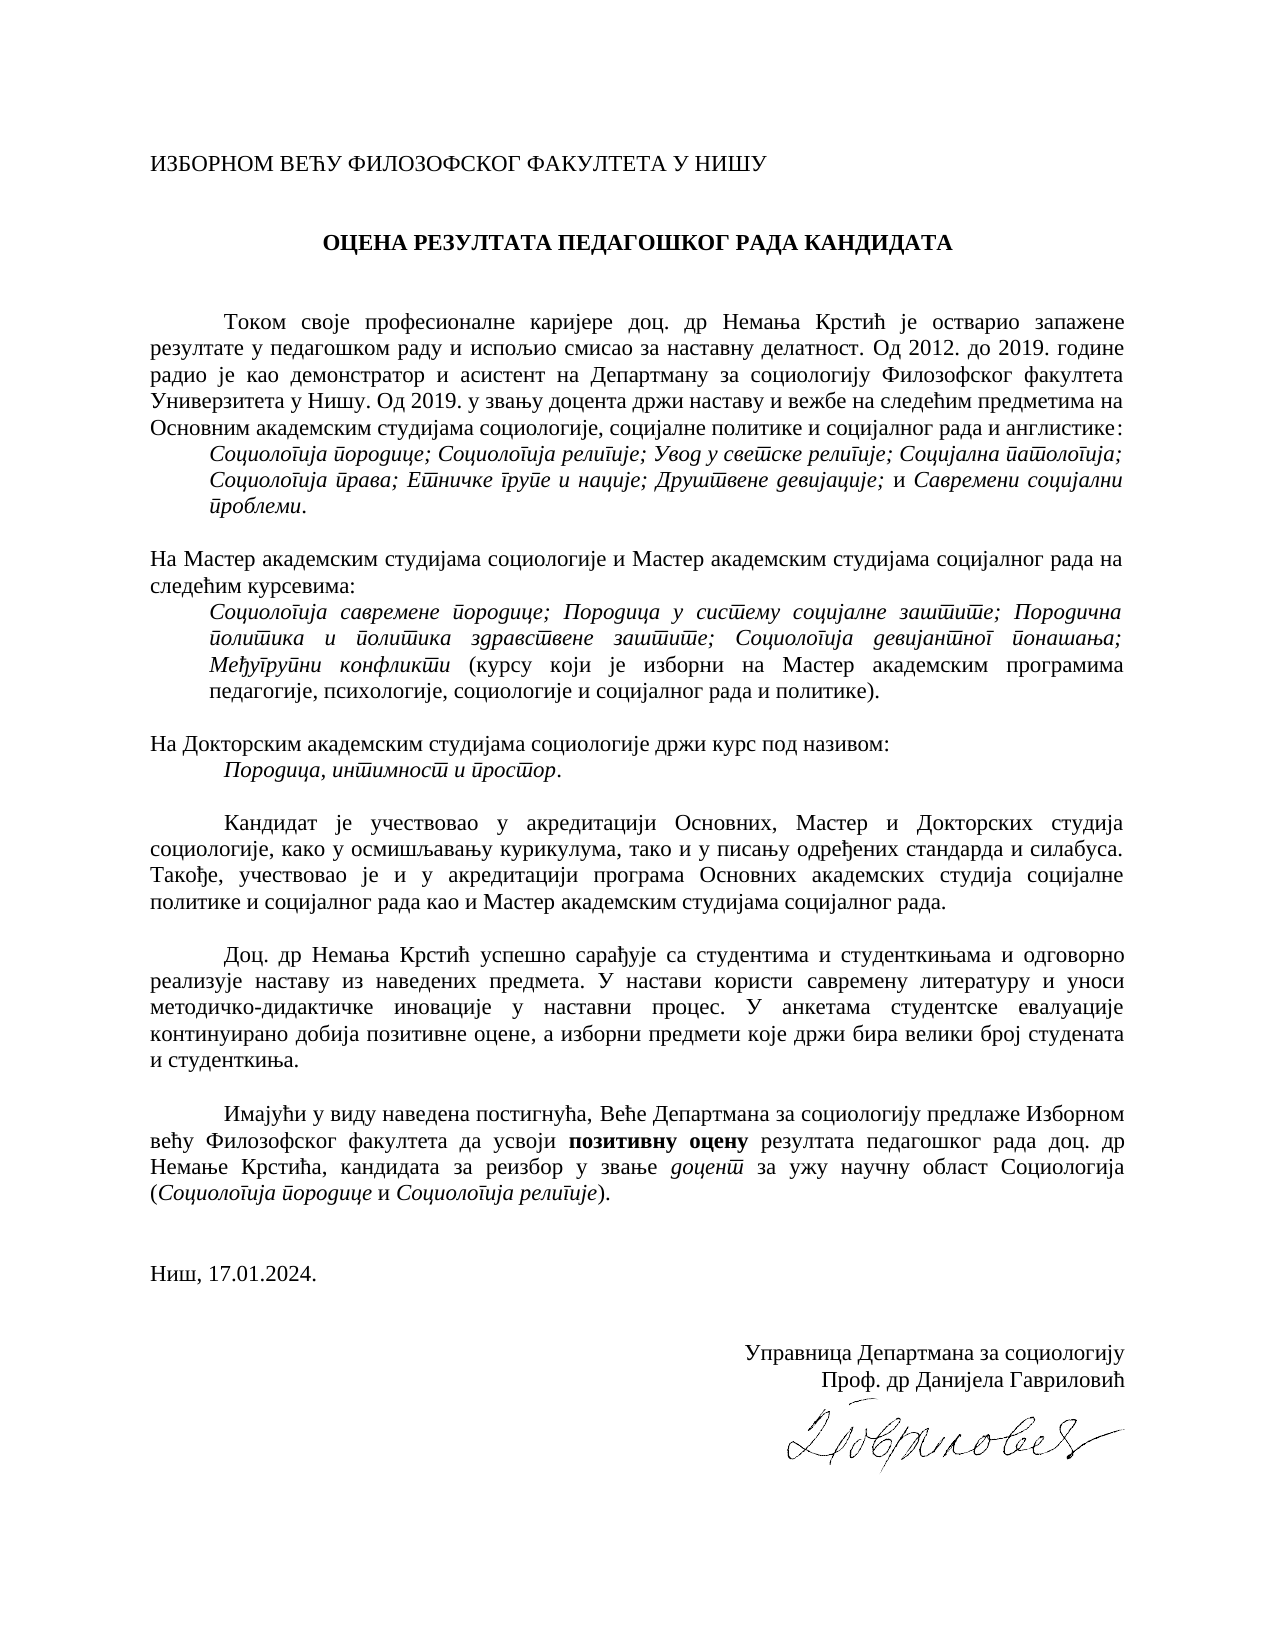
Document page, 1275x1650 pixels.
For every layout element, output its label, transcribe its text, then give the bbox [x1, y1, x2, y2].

text Ниш, 17.01.2024. [150, 1260, 1125, 1287]
picture [783, 1392, 1125, 1488]
text Управница Департмана за социологију [150, 1339, 1125, 1366]
text Кандидат је учествовао у акредитацији Основних, Мастер и Докторских студија социологије, како у осмишљавању курикулума, тако и у писању одређених стандарда и силабуса. Такође, учествовао је и у акредитацији програма Основних академских студија социјалне политике и социјалног рада као и Мастер академским студијама социјалног рада. [150, 809, 1125, 914]
text Доц. др Немања Крстић успешно сарађује са студентима и студенткињама и одговорно реализује наставу из наведених предмета. У настави користи савремену литературу и уноси методичко-дидактичке иновације у наставни процес. У анкетама студентске евалуације континуирано добија позитивне оцене, а изборни предмети које држи бира велики број студената и студенткиња. [150, 941, 1125, 1072]
text ОЦЕНА РЕЗУЛТАТА ПЕДАГОШКОГ РАДА КАНДИДАТА [150, 229, 1125, 255]
text На Докторским академским студијама социологије држи курс под називом: [150, 730, 1125, 756]
text Породица, интимност и простор. [224, 756, 1125, 782]
text Имајући у виду наведена постигнућа, Веће Департмана за социологију предлаже Изборном већу Филозофског факултета да усвоји позитивну оцену резултата педагошког рада доц. др Немање Крстића, кандидата за реизбор у звање доцент за ужу научну област Социологија (Социологија породице и Социологија религије). [150, 1100, 1125, 1206]
text Током своје професионалне каријере доц. др Немања Крстић је остварио запажене резултате у педагошком раду и испољио смисао за наставну делатност. Од 2012. до 2019. године радио је као демонстратор и асистент на Департману за социологију Филозофског факултета Универзитета у Нишу. Од 2019. у звању доцента држи наставу и вежбе на следећим предметима на Основним академским студијама социологије, социјалне политике и социјалног рада и англистике: [150, 308, 1125, 440]
text На Мастер академским студијама социологије и Мастер академским студијама социјалног рада на следећим курсевима: [150, 545, 1125, 598]
text Социологија савремене породице; Породица у систему социјалне заштите; Породична политика и политика здравствене заштите; Социологија девијантног понашања; Међугрупни конфликти (курсу који је изборни на Мастер академским програмима педагогије, психологије, социологије и социјалног рада и политике). [209, 598, 1125, 703]
text Социологија породице; Социологија религије; Увод у светске религије; Социјална патологија; Социологија права; Етничке групе и нације; Друштвене девијације; и Савремени социјални проблеми. [209, 440, 1125, 519]
text Проф. др Данијела Гавриловић [150, 1366, 1125, 1392]
text ИЗБОРНОМ ВЕЋУ ФИЛОЗОФСКОГ ФАКУЛТЕТА У НИШУ [150, 150, 1125, 176]
